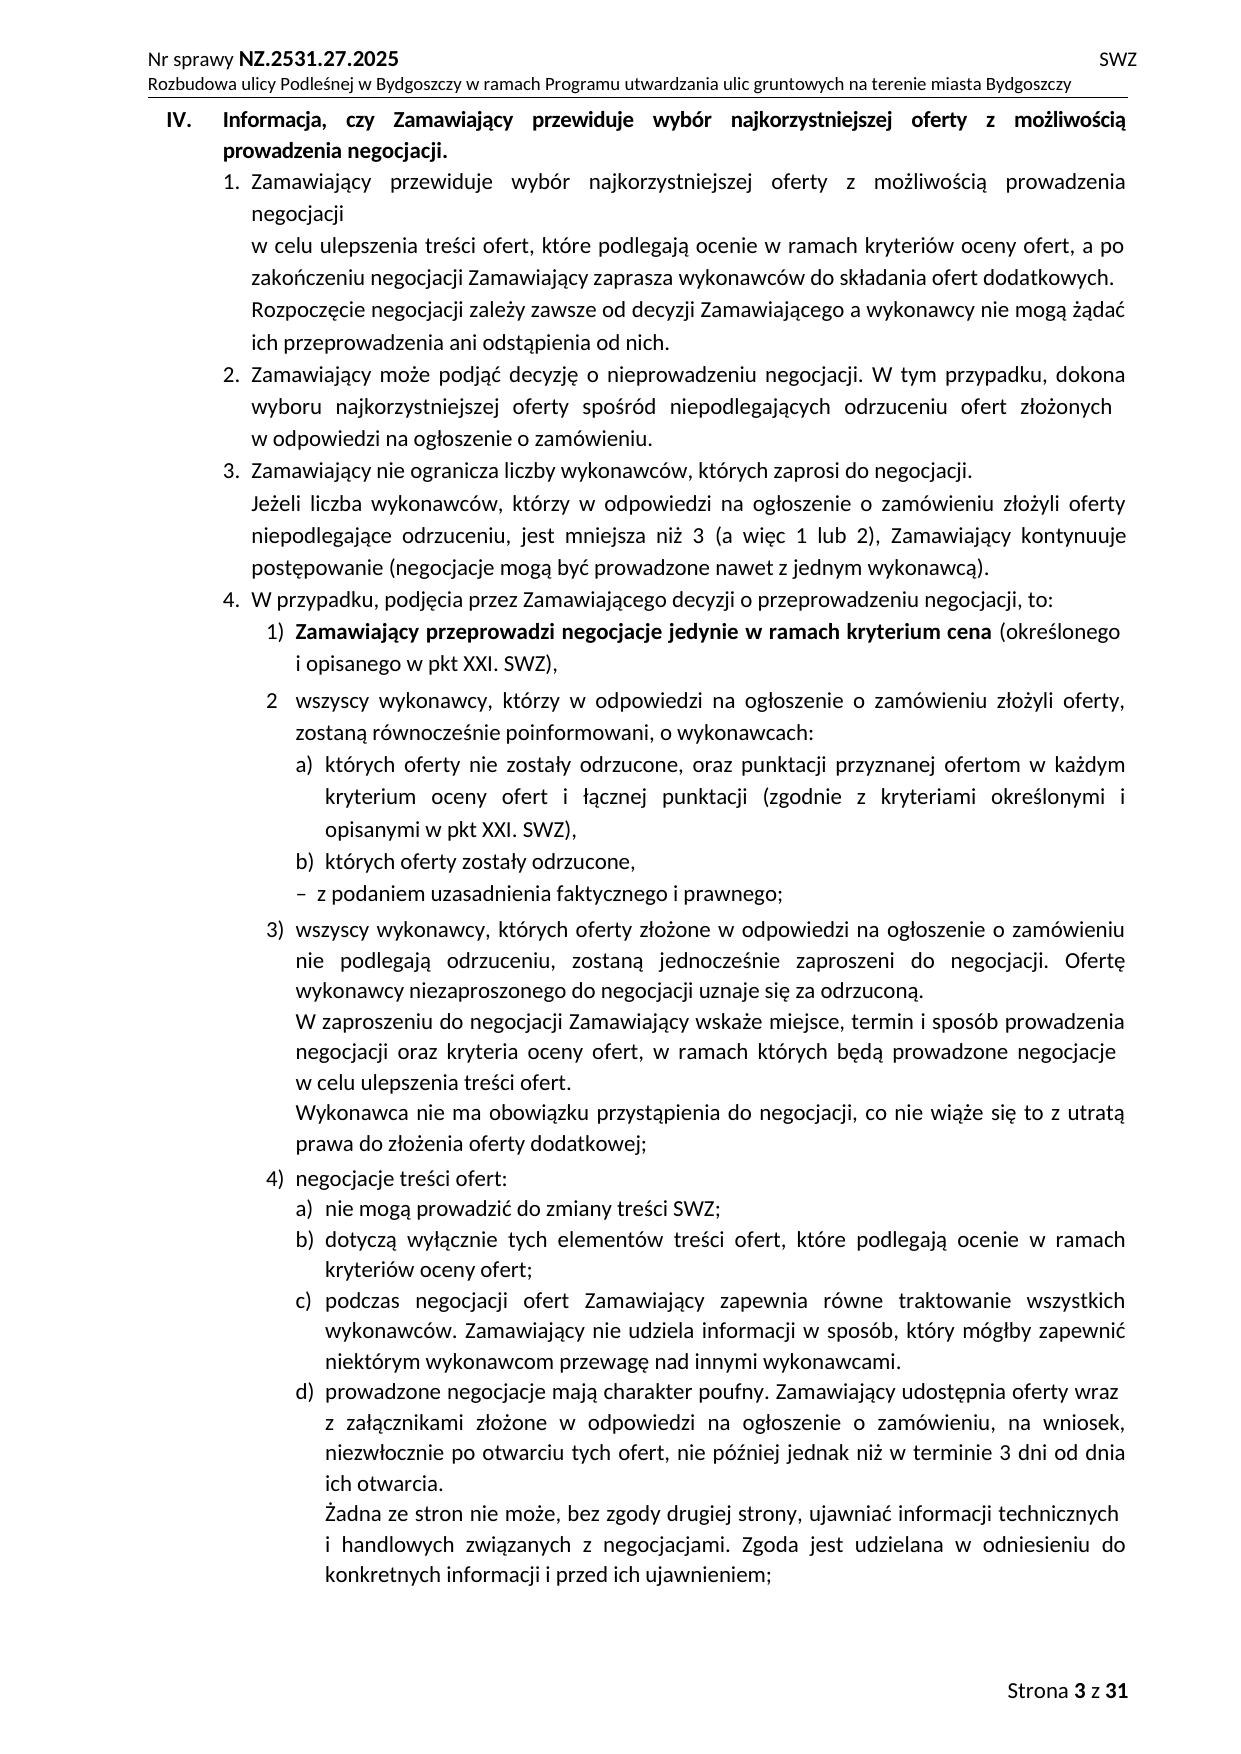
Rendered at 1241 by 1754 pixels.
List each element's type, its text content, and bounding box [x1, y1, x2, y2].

text 3. Zamawiający nie ogranicza liczby wykonawców, których zaprosi do negocjacji. [223, 456, 1127, 484]
text Jeżeli liczba wykonawców, którzy w odpowiedzi na ogłoszenie o zamówieniu złożyli oferty niepodlegające odrzuceniu, jest mniejsza niż 3 (a więc 1 lub 2), Zamawiający kontynuuje postępowanie (negocjacje mogą być prowadzone nawet z jednym wykonawcą). [251, 489, 1127, 581]
text 3) wszyscy wykonawcy, których oferty złożone w odpowiedzi na ogłoszenie o zamówieniu nie podlegają odrzuceniu, zostaną jednocześnie zaproszeni do negocjacji. Ofertę wykonawcy niezaproszonego do negocjacji uznaje się za odrzuconą. [266, 915, 1127, 1004]
text 1) Zamawiający przeprowadzi negocjacje jedynie w ramach kryterium cena (określonego i opisanego w pkt XXI. SWZ), [266, 617, 1127, 678]
text 4) negocjacje treści ofert: [266, 1164, 1127, 1192]
text 2. Zamawiający może podjąć decyzję o nieprowadzeniu negocjacji. W tym przypadku, dokona wyboru najkorzystniejszej oferty spośród niepodlegających odrzuceniu ofert złożonych w odpowiedzi na ogłoszenie o zamówieniu. [223, 360, 1127, 452]
list Informacja, czy Zamawiający przewiduje wybór najkorzystniejszej oferty z możliwością prowadzenia negocjacji. [192, 105, 1127, 164]
text 1. Zamawiający przewiduje wybór najkorzystniejszej oferty z możliwością prowadzenia negocjacji w celu ulepszenia treści ofert, które podlegają ocenie w ramach kryteriów oceny ofert, a po zakończeniu negocjacji Zamawiający zaprasza wykonawców do składania ofert dodatkowych. [223, 167, 1127, 291]
text 4. W przypadku, podjęcia przez Zamawiającego decyzji o przeprowadzeniu negocjacji, to: [223, 585, 1127, 613]
text b) których oferty zostały odrzucone, [295, 847, 1127, 875]
text 2 wszyscy wykonawcy, którzy w odpowiedzi na ogłoszenie o zamówieniu złożyli oferty, zostaną równocześnie poinformowani, o wykonawcach: [266, 686, 1127, 746]
text a) nie mogą prowadzić do zmiany treści SWZ; [295, 1194, 1127, 1222]
text Wykonawca nie ma obowiązku przystąpienia do negocjacji, co nie wiąże się to z utratą prawa do złożenia oferty dodatkowej; [295, 1098, 1127, 1157]
text W zaproszeniu do negocjacji Zamawiający wskaże miejsce, termin i sposób prowadzenia negocjacji oraz kryteria oceny ofert, w ramach których będą prowadzone negocjacje w celu ulepszenia treści ofert. [295, 1007, 1127, 1096]
text Rozpoczęcie negocjacji zależy zawsze od decyzji Zamawiającego a wykonawcy nie mogą żądać ich przeprowadzenia ani odstąpienia od nich. [251, 296, 1127, 356]
text d) prowadzone negocjacje mają charakter poufny. Zamawiający udostępnia oferty wraz z załącznikami złożone w odpowiedzi na ogłoszenie o zamówieniu, na wniosek, niezwłocznie po otwarciu tych ofert, nie później jednak niż w terminie 3 dni od dnia ich otwarcia. [295, 1377, 1127, 1497]
text a) których oferty nie zostały odrzucone, oraz punktacji przyznanej ofertom w każdym kryterium oceny ofert i łącznej punktacji (zgodnie z kryteriami określonymi i opisanymi w pkt XXI. SWZ), [295, 750, 1127, 843]
text Żadna ze stron nie może, bez zgody drugiej strony, ujawniać informacji technicznych i handlowych związanych z negocjacjami. Zgoda jest udzielana w odniesieniu do konkretnych informacji i przed ich ujawnieniem; [325, 1499, 1127, 1588]
text c) podczas negocjacji ofert Zamawiający zapewnia równe traktowanie wszystkich wykonawców. Zamawiający nie udziela informacji w sposób, który mógłby zapewnić niektórym wykonawcom przewagę nad innymi wykonawcami. [295, 1286, 1127, 1375]
text – z podaniem uzasadnienia faktycznego i prawnego; [295, 879, 1127, 907]
text b) dotyczą wyłącznie tych elementów treści ofert, które podlegają ocenie w ramach kryteriów oceny ofert; [295, 1225, 1127, 1283]
